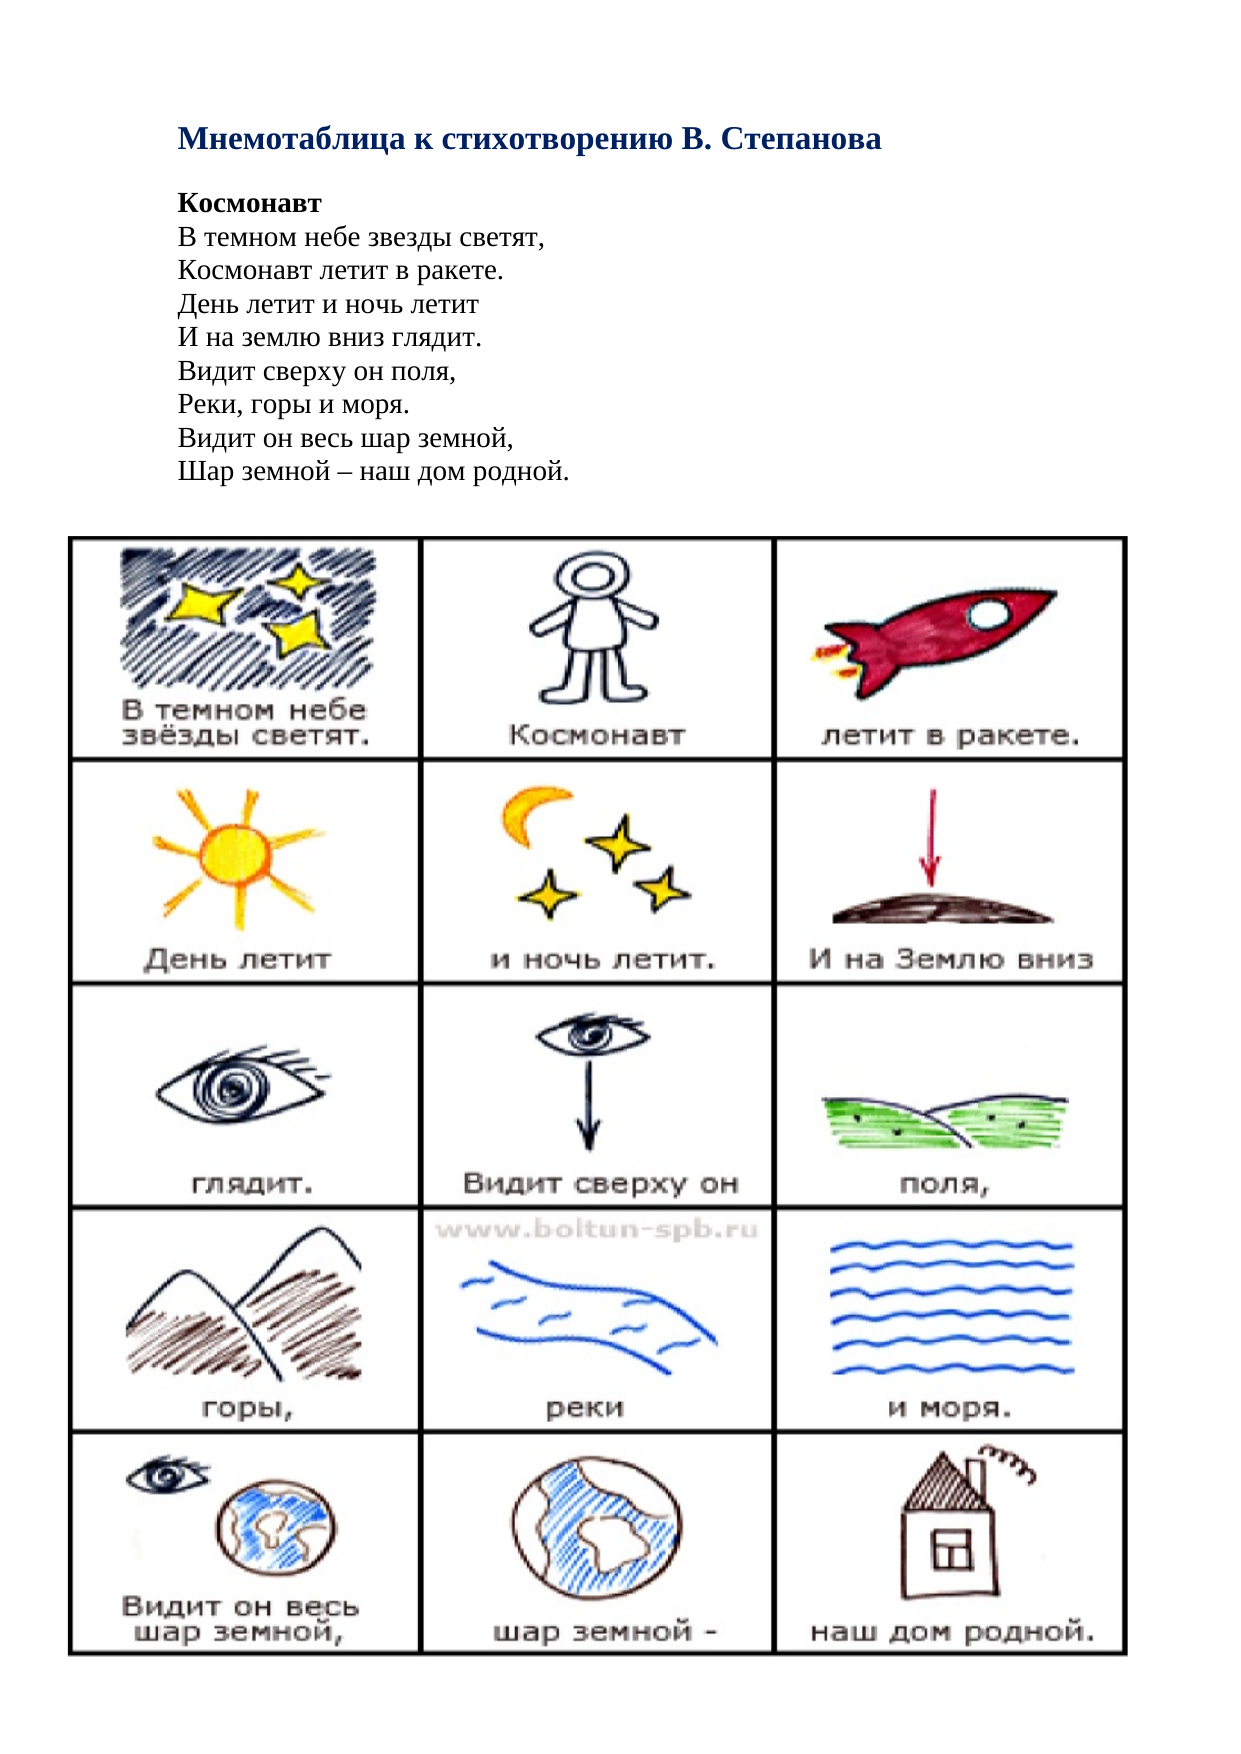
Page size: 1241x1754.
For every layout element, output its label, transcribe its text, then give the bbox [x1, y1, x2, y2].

text Мнемотаблица к стихотворению В. Степанова [177, 118, 1152, 156]
text Видит сверху он поля, [177, 353, 1152, 386]
text В темном небе звезды светят, [177, 219, 1152, 252]
picture [67, 536, 1128, 1657]
text Космонавт летит в ракете. [177, 252, 1152, 286]
text День летит и ночь летит [177, 286, 1152, 319]
text Реки, горы и моря. [177, 386, 1152, 420]
text И на землю вниз глядит. [177, 319, 1152, 353]
text Видит он весь шар земной, [177, 420, 1152, 453]
text Космонавт [177, 185, 1152, 219]
text Шар земной – наш дом родной. [177, 453, 1152, 487]
